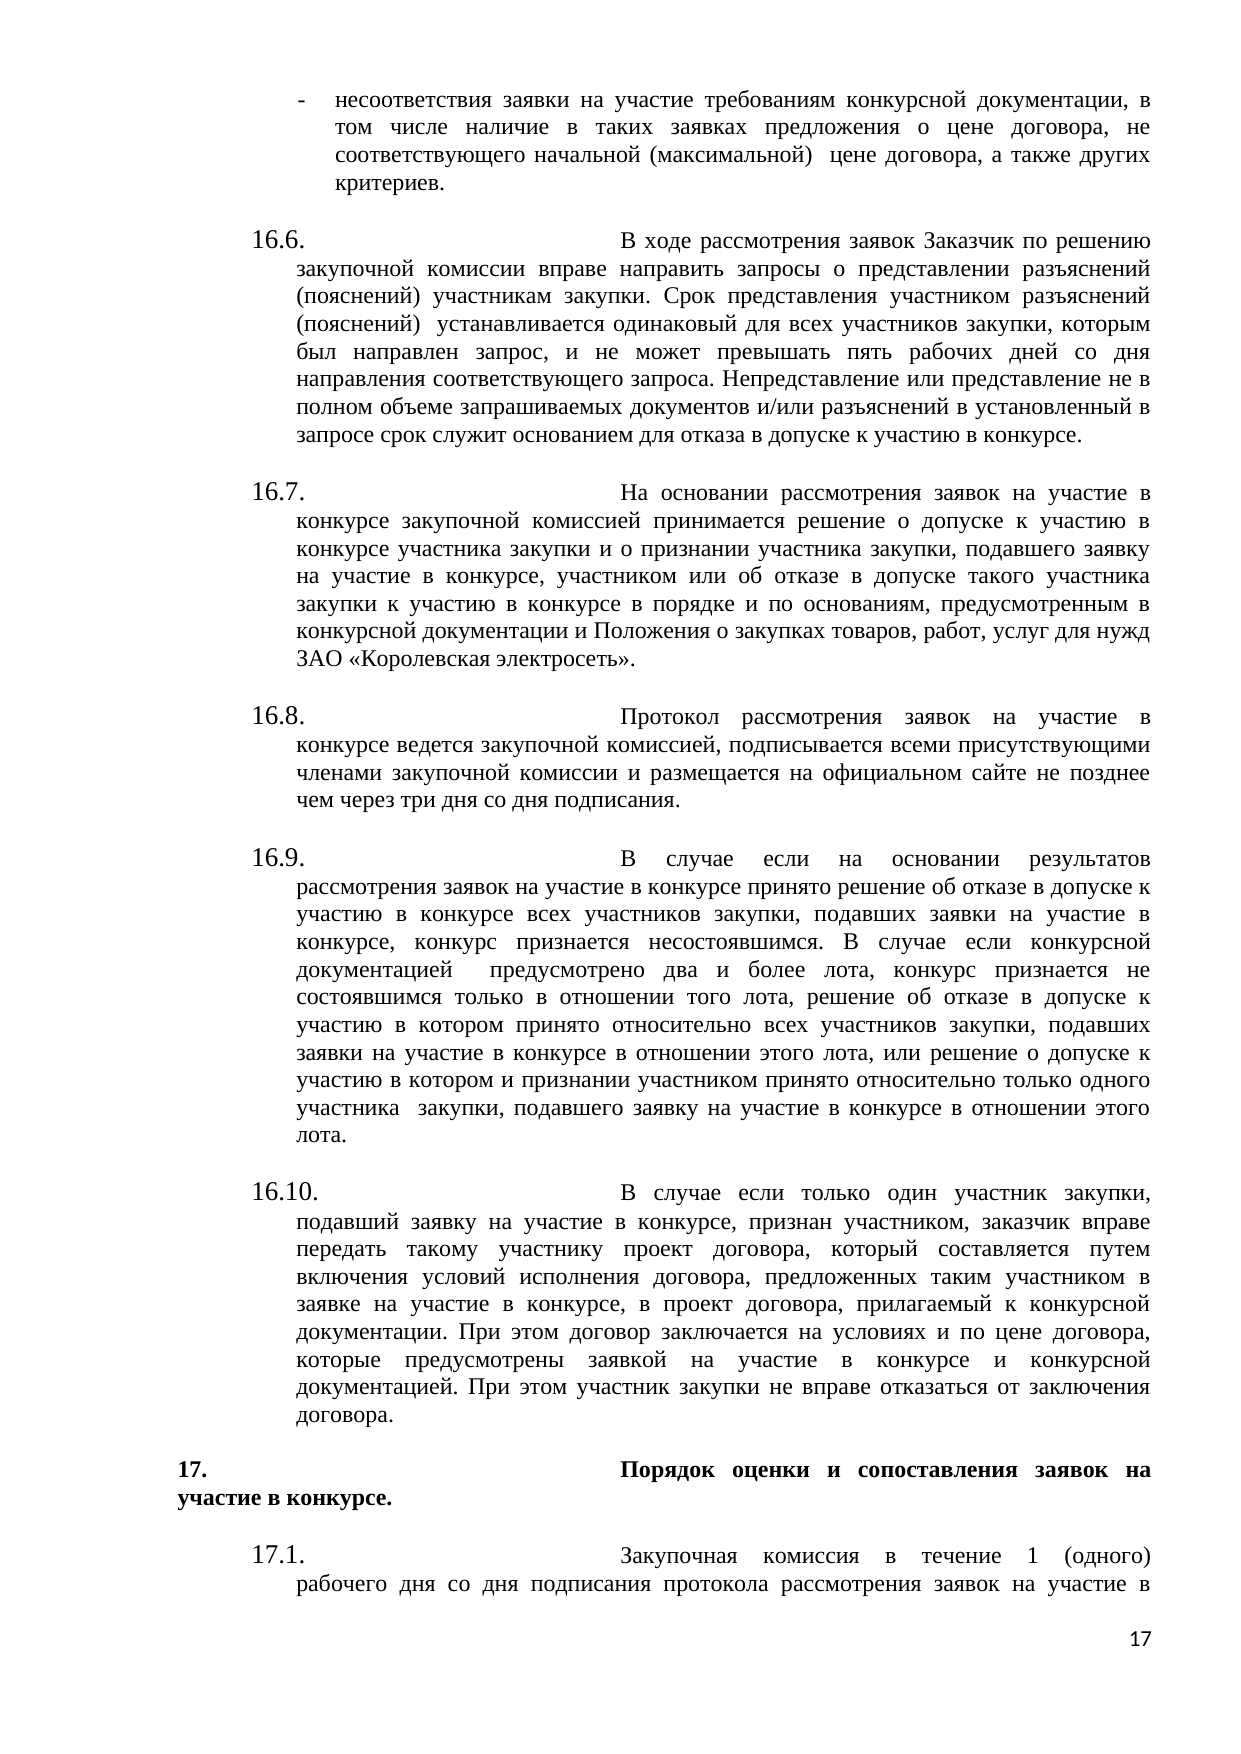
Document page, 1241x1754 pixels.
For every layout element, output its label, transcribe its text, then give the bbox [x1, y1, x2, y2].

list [251, 1538, 1152, 1597]
list несоответствия заявки на участие требованиям конкурсной документации, в том числе наличие в таких заявках предложения о цене договора, не соответствующего начальной (максимальной) цене договора, а также других критериев. [297, 85, 1152, 195]
list В ходе рассмотрения заявок Заказчик по решению закупочной комиссии вправе направить запросы о представлении разъяснений (пояснений) участникам закупки. Срок представления участником разъяснений (пояснений) устанавливается одинаковый для всех участников закупки, которым был направлен запрос, и не может превышать пять рабочих дней со дня направления соответствующего запроса. Непредставление или представление не в полном объеме запрашиваемых документов и/или разъяснений в установленный в запросе срок служит основанием для отказа в допуске к участию в конкурсе. [251, 223, 1152, 447]
list На основании рассмотрения заявок на участие в конкурсе закупочной комиссией принимается решение о допуске к участию в конкурсе участника закупки и о признании участника закупки, подавшего заявку на участие в конкурсе, участником или об отказе в допуске такого участника закупки к участию в конкурсе в порядке и по основаниям, предусмотренным в конкурсной документации и Положения о закупках товаров, работ, услуг для нужд ЗАО «Королевская электросеть». [251, 475, 1152, 672]
list Порядок оценки и сопоставления заявок на участие в конкурсе. [177, 1455, 1152, 1510]
list Протокол рассмотрения заявок на участие в конкурсе ведется закупочной комиссией, подписывается всеми присутствующими членами закупочной комиссии и размещается на официальном сайте не позднее чем через три дня со дня подписания. [251, 699, 1152, 813]
list В случае если на основании результатов рассмотрения заявок на участие в конкурсе принято решение об отказе в допуске к участию в конкурсе всех участников закупки, подавших заявки на участие в конкурсе, конкурс признается несостоявшимся. В случае если конкурсной документацией предусмотрено два и более лота, конкурс признается не состоявшимся только в отношении того лота, решение об отказе в допуске к участию в котором принято относительно всех участников закупки, подавших заявки на участие в конкурсе в отношении этого лота, или решение о допуске к участию в котором и признании участником принято относительно только одного участника закупки, подавшего заявку на участие в конкурсе в отношении этого лота. [251, 841, 1152, 1148]
list В случае если только один участник закупки, подавший заявку на участие в конкурсе, признан участником, заказчик вправе передать такому участнику проект договора, который составляется путем включения условий исполнения договора, предложенных таким участником в заявке на участие в конкурсе, в проект договора, прилагаемый к конкурсной документации. При этом договор заключается на условиях и по цене договора, которые предусмотрены заявкой на участие в конкурсе и конкурсной документацией. При этом участник закупки не вправе отказаться от заключения договора. [251, 1176, 1152, 1427]
